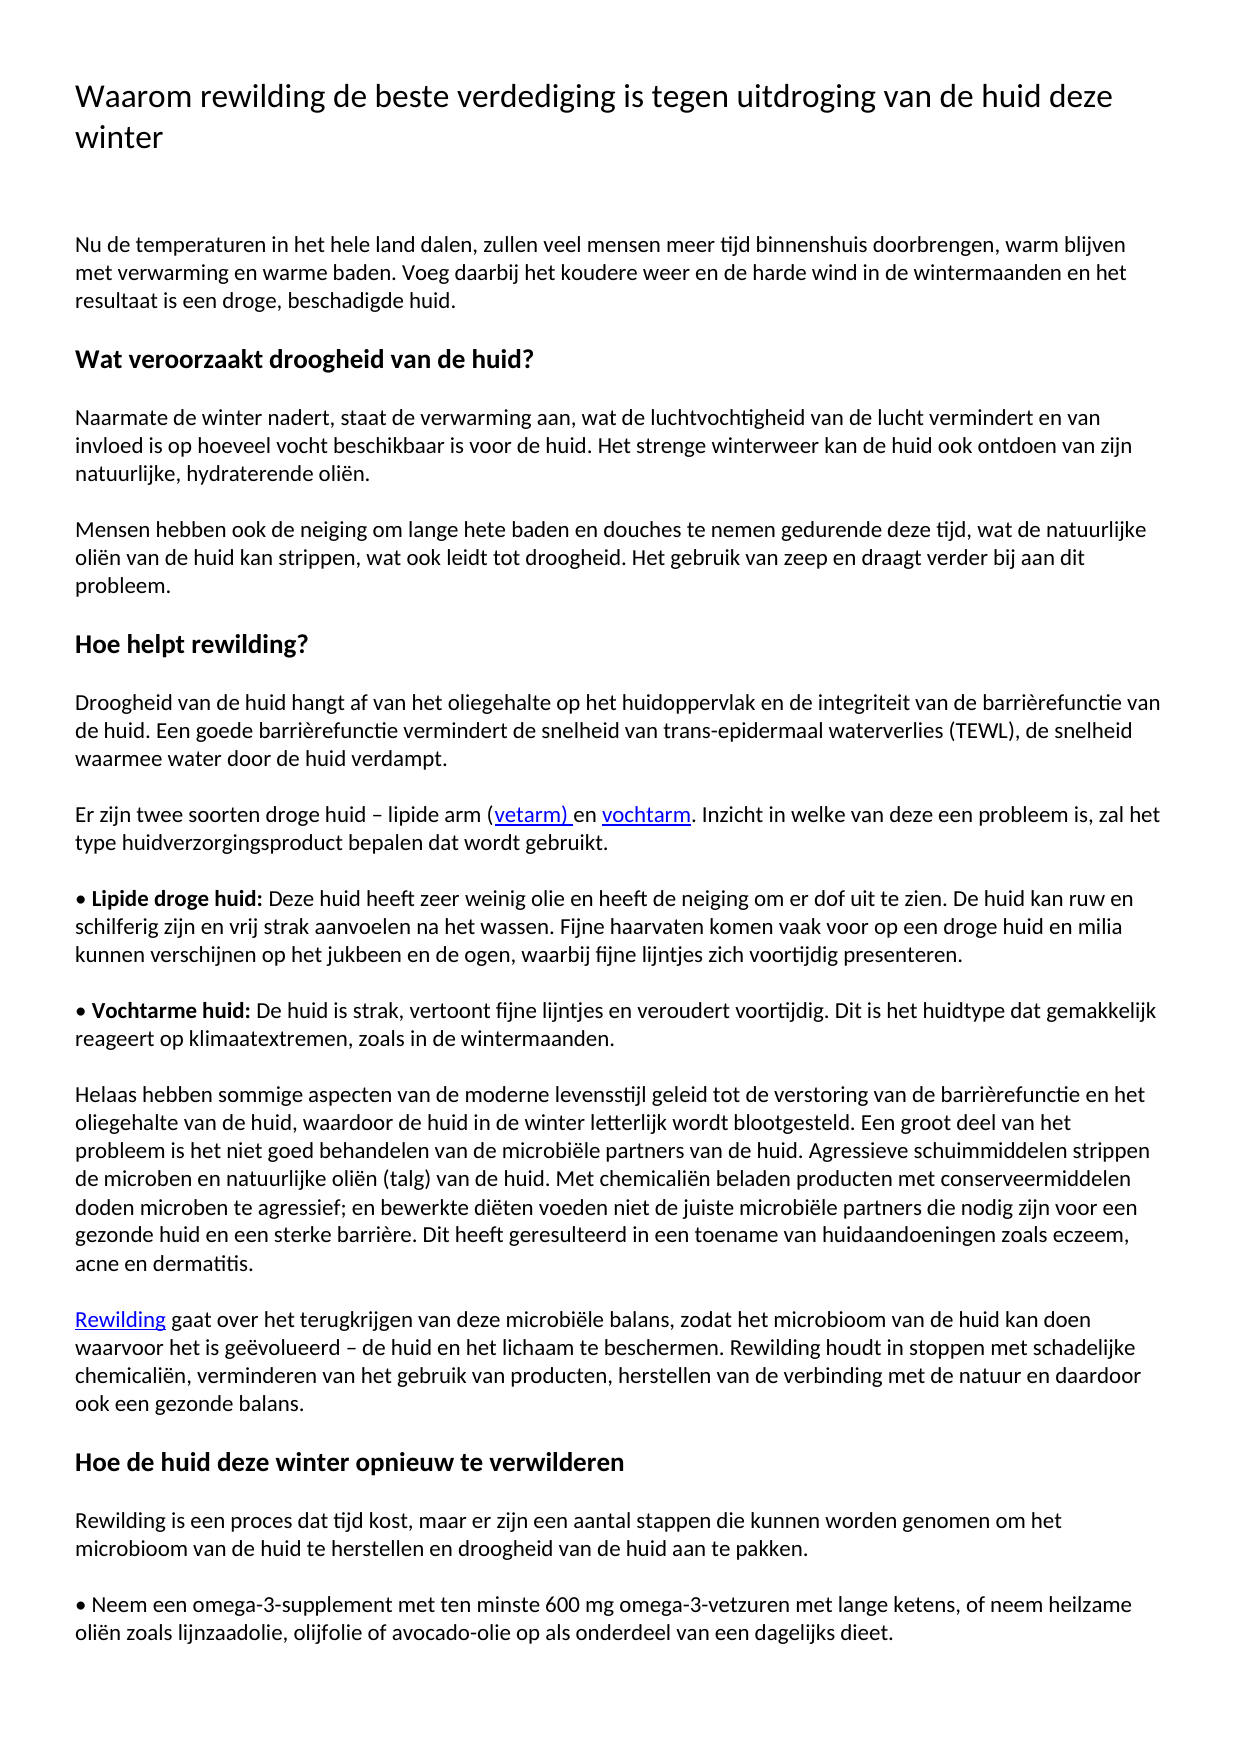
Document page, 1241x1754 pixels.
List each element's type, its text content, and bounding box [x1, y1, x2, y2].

text Mensen hebben ook de neiging om lange hete baden en douches te nemen gedurende deze tijd, wat de natuurlijke oliën van de huid kan strippen, wat ook leidt tot droogheid. Het gebruik van zeep en draagt verder bij aan dit probleem. [75, 515, 1165, 599]
text Hoe de huid deze winter opnieuw te verwilderen [75, 1445, 1165, 1478]
text Nu de temperaturen in het hele land dalen, zullen veel mensen meer tijd binnenshuis doorbrengen, warm blijven met verwarming en warme baden. Voeg daarbij het koudere weer en de harde wind in de wintermaanden en het resultaat is een droge, beschadigde huid. [75, 230, 1165, 314]
text Hoe helpt rewilding? [75, 627, 1165, 660]
text Er zijn twee soorten droge huid – lipide arm (vetarm) en vochtarm. Inzicht in welke van deze een probleem is, zal het type huidverzorgingsproduct bepalen dat wordt gebruikt. [75, 800, 1165, 856]
text Rewilding is een proces dat tijd kost, maar er zijn een aantal stappen die kunnen worden genomen om het microbioom van de huid te herstellen en droogheid van de huid aan te pakken. [75, 1506, 1165, 1562]
text • Neem een omega-3-supplement met ten minste 600 mg omega-3-vetzuren met lange ketens, of neem heilzame oliën zoals lijnzaadolie, olijfolie of avocado-olie op als onderdeel van een dagelijks dieet. [75, 1590, 1165, 1646]
text Droogheid van de huid hangt af van het oliegehalte op het huidoppervlak en de integriteit van de barrièrefunctie van de huid. Een goede barrièrefunctie vermindert de snelheid van trans-epidermaal waterverlies (TEWL), de snelheid waarmee water door de huid verdampt. [75, 688, 1165, 772]
text • Lipide droge huid: Deze huid heeft zeer weinig olie en heeft de neiging om er dof uit te zien. De huid kan ruw en schilferig zijn en vrij strak aanvoelen na het wassen. Fijne haarvaten komen vaak voor op een droge huid en milia kunnen verschijnen op het jukbeen en de ogen, waarbij fijne lijntjes zich voortijdig presenteren. [75, 884, 1165, 968]
text Wat veroorzaakt droogheid van de huid? [75, 342, 1165, 375]
text • Vochtarme huid: De huid is strak, vertoont fijne lijntjes en veroudert voortijdig. Dit is het huidtype dat gemakkelijk reageert op klimaatextremen, zoals in de wintermaanden. [75, 996, 1165, 1052]
text Rewilding gaat over het terugkrijgen van deze microbiële balans, zodat het microbioom van de huid kan doen waarvoor het is geëvolueerd – de huid en het lichaam te beschermen. Rewilding houdt in stoppen met schadelijke chemicaliën, verminderen van het gebruik van producten, herstellen van de verbinding met de natuur en daardoor ook een gezonde balans. [75, 1305, 1165, 1417]
text Helaas hebben sommige aspecten van de moderne levensstijl geleid tot de verstoring van de barrièrefunctie en het oliegehalte van de huid, waardoor de huid in de winter letterlijk wordt blootgesteld. Een groot deel van het probleem is het niet goed behandelen van de microbiële partners van de huid. Agressieve schuimmiddelen strippen de microben en natuurlijke oliën (talg) van de huid. Met chemicaliën beladen producten met conserveermiddelen doden microben te agressief; en bewerkte diëten voeden niet de juiste microbiële partners die nodig zijn voor een gezonde huid en een sterke barrière. Dit heeft geresulteerd in een toename van huidaandoeningen zoals eczeem, acne en dermatitis. [75, 1081, 1165, 1277]
text Waarom rewilding de beste verdediging is tegen uitdroging van de huid deze winter [75, 75, 1165, 156]
text Naarmate de winter nadert, staat de verwarming aan, wat de luchtvochtigheid van de lucht vermindert en van invloed is op hoeveel vocht beschikbaar is voor de huid. Het strenge winterweer kan de huid ook ontdoen van zijn natuurlijke, hydraterende oliën. [75, 403, 1165, 487]
